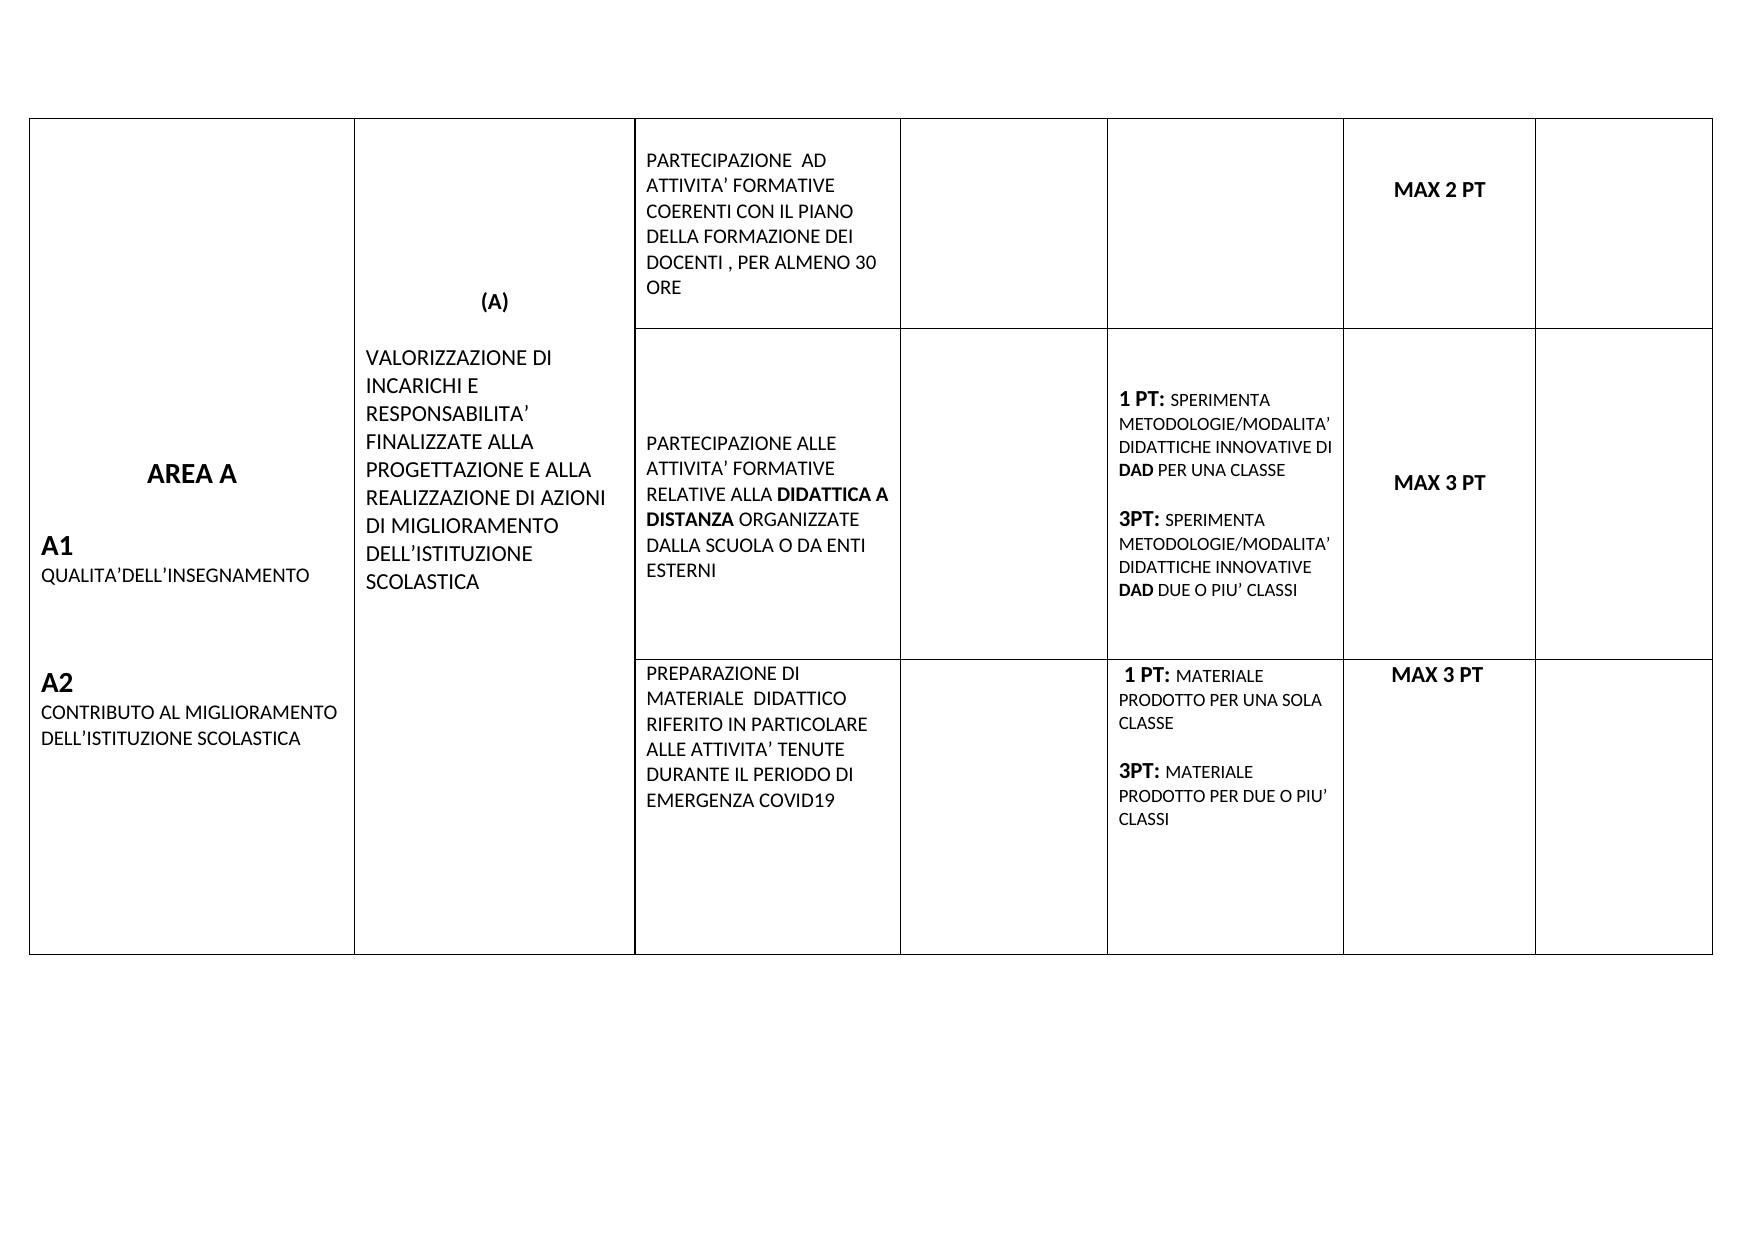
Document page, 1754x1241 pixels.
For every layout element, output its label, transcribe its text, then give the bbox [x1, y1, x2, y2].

table_cell MAX 3 PT [1344, 329, 1535, 659]
table_cell PARTECIPAZIONE AD ATTIVITA’ FORMATIVE COERENTI CON IL PIANO DELLA FORMAZIONE DEI DOCENTI , PER ALMENO 30 ORE [636, 119, 900, 327]
table_cell 1 PT: MATERIALE PRODOTTO PER UNA SOLA CLASSE 3PT: MATERIALE PRODOTTO PER DUE O PIU’ CLASSI [1108, 660, 1343, 954]
table_cell [1536, 119, 1712, 327]
table_cell MAX 3 PT [1344, 660, 1535, 954]
table_cell [901, 660, 1107, 954]
table_cell PREPARAZIONE DI MATERIALE DIDATTICO RIFERITO IN PARTICOLARE ALLE ATTIVITA’ TENUTE DURANTE IL PERIODO DI EMERGENZA COVID19 [636, 660, 900, 954]
table_cell [1536, 660, 1712, 954]
table_cell PARTECIPAZIONE ALLE ATTIVITA’ FORMATIVE RELATIVE ALLA DIDATTICA A DISTANZA ORGANIZZATE DALLA SCUOLA O DA ENTI ESTERNI [636, 329, 900, 659]
table_cell AREA A A1 QUALITA’DELL’INSEGNAMENTO A2 CONTRIBUTO AL MIGLIORAMENTO DELL’ISTITUZIONE SCOLASTICA A3 CONTRIBUTO AL SUCCESSO FORMATIVO E SCOLASTICO DEGLI ALUNNI [30, 119, 354, 954]
table_cell [1108, 119, 1343, 327]
table_cell [901, 329, 1107, 659]
table_cell [1536, 329, 1712, 659]
table_cell [901, 119, 1107, 327]
table_cell 1 PT: SPERIMENTA METODOLOGIE/MODALITA’ DIDATTICHE INNOVATIVE DI DAD PER UNA CLASSE 3PT: SPERIMENTA METODOLOGIE/MODALITA’ DIDATTICHE INNOVATIVE DAD DUE O PIU’ CLASSI [1108, 329, 1343, 659]
table_cell MAX 2 PT [1344, 119, 1535, 327]
table_cell (A) VALORIZZAZIONE DI INCARICHI E RESPONSABILITA’ FINALIZZATE ALLA PROGETTAZIONE E ALLA REALIZZAZIONE DI AZIONI DI MIGLIORAMENTO DELL’ISTITUZIONE SCOLASTICA [355, 119, 634, 954]
